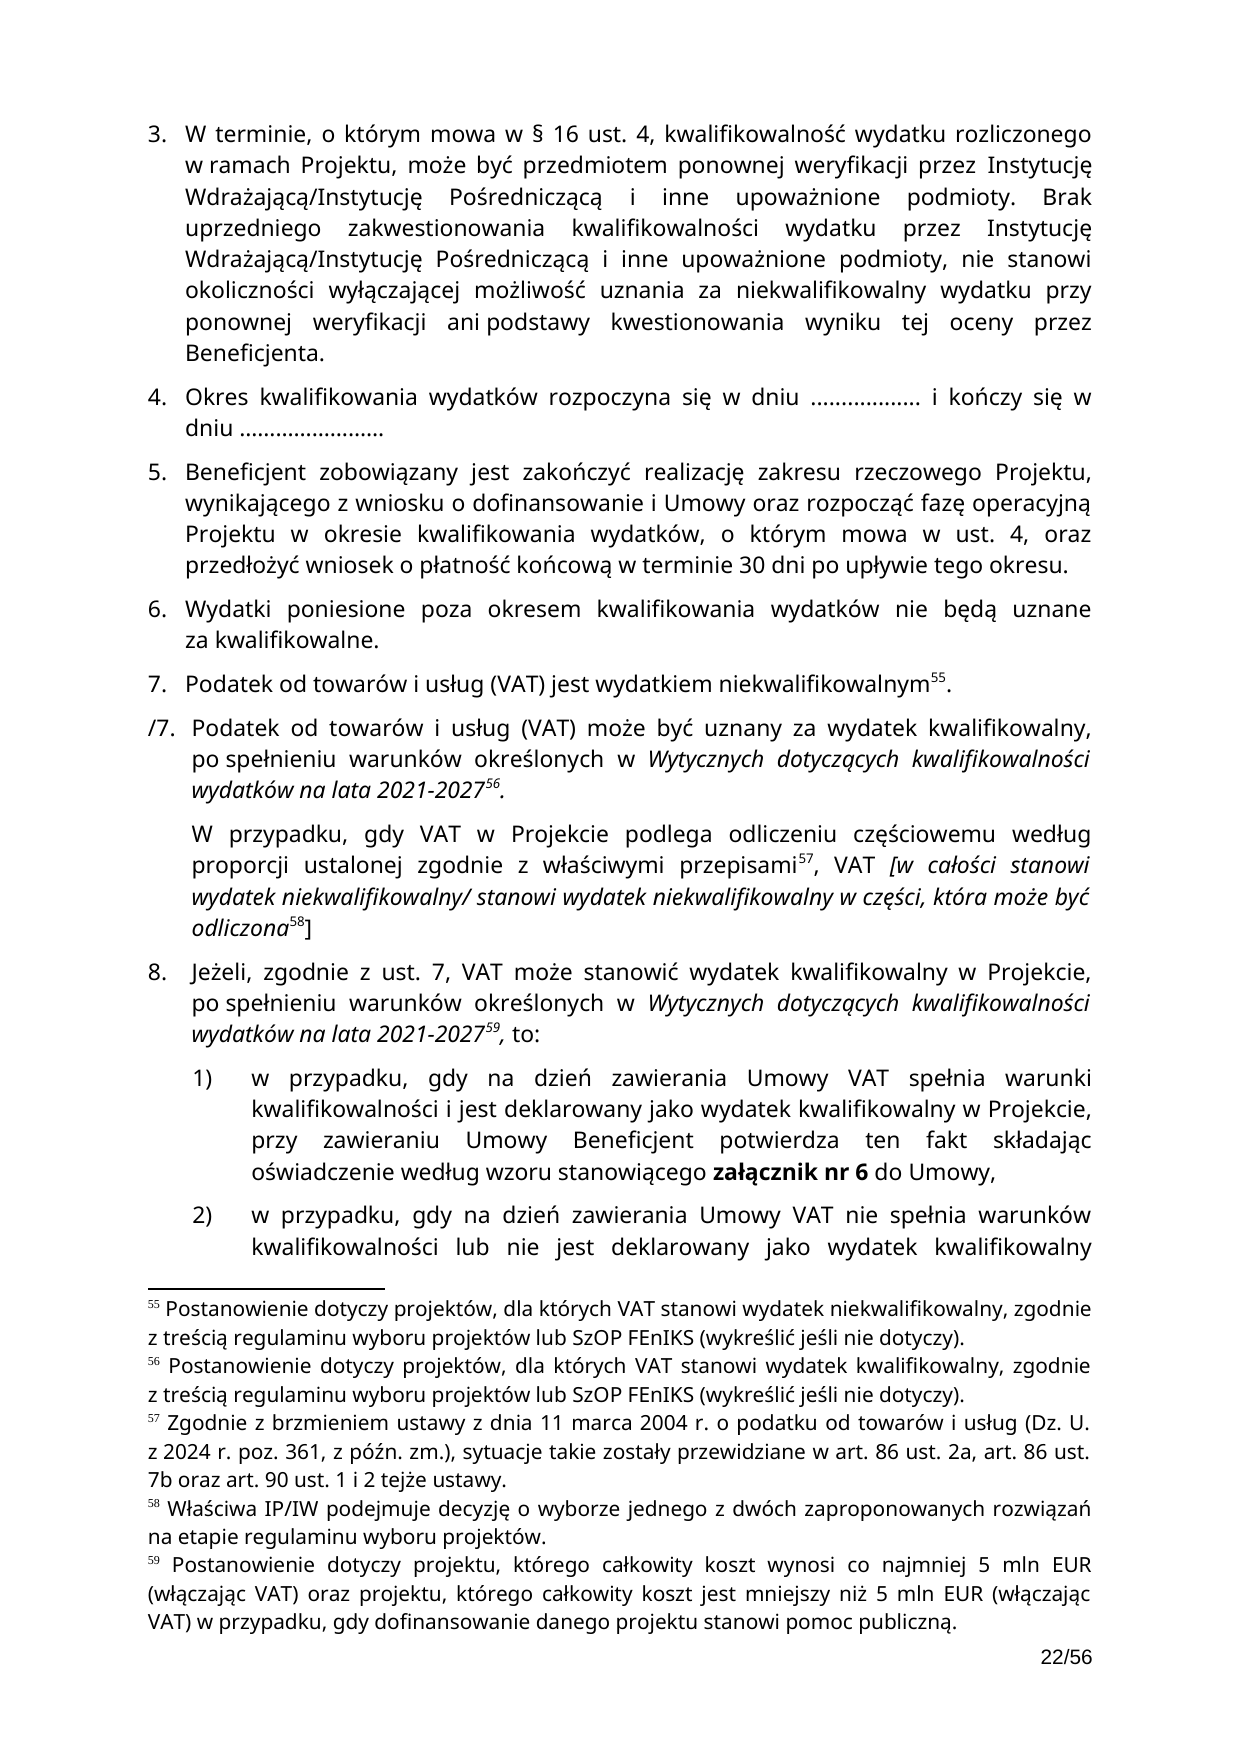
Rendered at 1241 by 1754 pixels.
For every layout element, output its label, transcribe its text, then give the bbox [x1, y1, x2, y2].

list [192, 1199, 1092, 1262]
text 4. Okres kwalifikowania wydatków rozpoczyna się w dniu .................. i kończy się w dniu …………………… [148, 381, 1092, 443]
list w przypadku, gdy na dzień zawierania Umowy VAT spełnia warunki kwalifikowalności i jest deklarowany jako wydatek kwalifikowalny w Projekcie, przy zawieraniu Umowy Beneficjent potwierdza ten fakt składając oświadczenie według wzoru stanowiącego załącznik nr 6 do Umowy, [192, 1062, 1092, 1187]
text /7. Podatek od towarów i usług (VAT) może być uznany za wydatek kwalifikowalny, po spełnieniu warunków określonych w Wytycznych dotyczących kwalifikowalności wydatków na lata 2021-2027. [148, 712, 1092, 806]
text W przypadku, gdy VAT w Projekcie podlega odliczeniu częściowemu według proporcji ustalonej zgodnie z właściwymi przepisami, VAT [w całości stanowi wydatek niekwalifikowalny/ stanowi wydatek niekwalifikowalny w części, która może być odliczona] [191, 818, 1092, 943]
text 7. Podatek od towarów i usług (VAT) jest wydatkiem niekwalifikowalnym. [148, 668, 1092, 699]
text 5. Beneficjent zobowiązany jest zakończyć realizację zakresu rzeczowego Projektu, wynikającego z wniosku o dofinansowanie i Umowy oraz rozpocząć fazę operacyjną Projektu w okresie kwalifikowania wydatków, o którym mowa w ust. 4, oraz przedłożyć wniosek o płatność końcową w terminie 30 dni po upływie tego okresu. [148, 456, 1092, 581]
text 8. Jeżeli, zgodnie z ust. 7, VAT może stanowić wydatek kwalifikowalny w Projekcie, po spełnieniu warunków określonych w Wytycznych dotyczących kwalifikowalności wydatków na lata 2021-2027, to: [148, 956, 1092, 1049]
text 6. Wydatki poniesione poza okresem kwalifikowania wydatków nie będą uznane za kwalifikowalne. [148, 593, 1092, 656]
text 3. W terminie, o którym mowa w § 16 ust. 4, kwalifikowalność wydatku rozliczonego w ramach Projektu, może być przedmiotem ponownej weryfikacji przez Instytucję Wdrażającą/Instytucję Pośredniczącą i inne upoważnione podmioty. Brak uprzedniego zakwestionowania kwalifikowalności wydatku przez Instytucję Wdrażającą/Instytucję Pośredniczącą i inne upoważnione podmioty, nie stanowi okoliczności wyłączającej możliwość uznania za niekwalifikowalny wydatku przy ponownej weryfikacji ani podstawy kwestionowania wyniku tej oceny przez Beneficjenta. [148, 118, 1092, 368]
